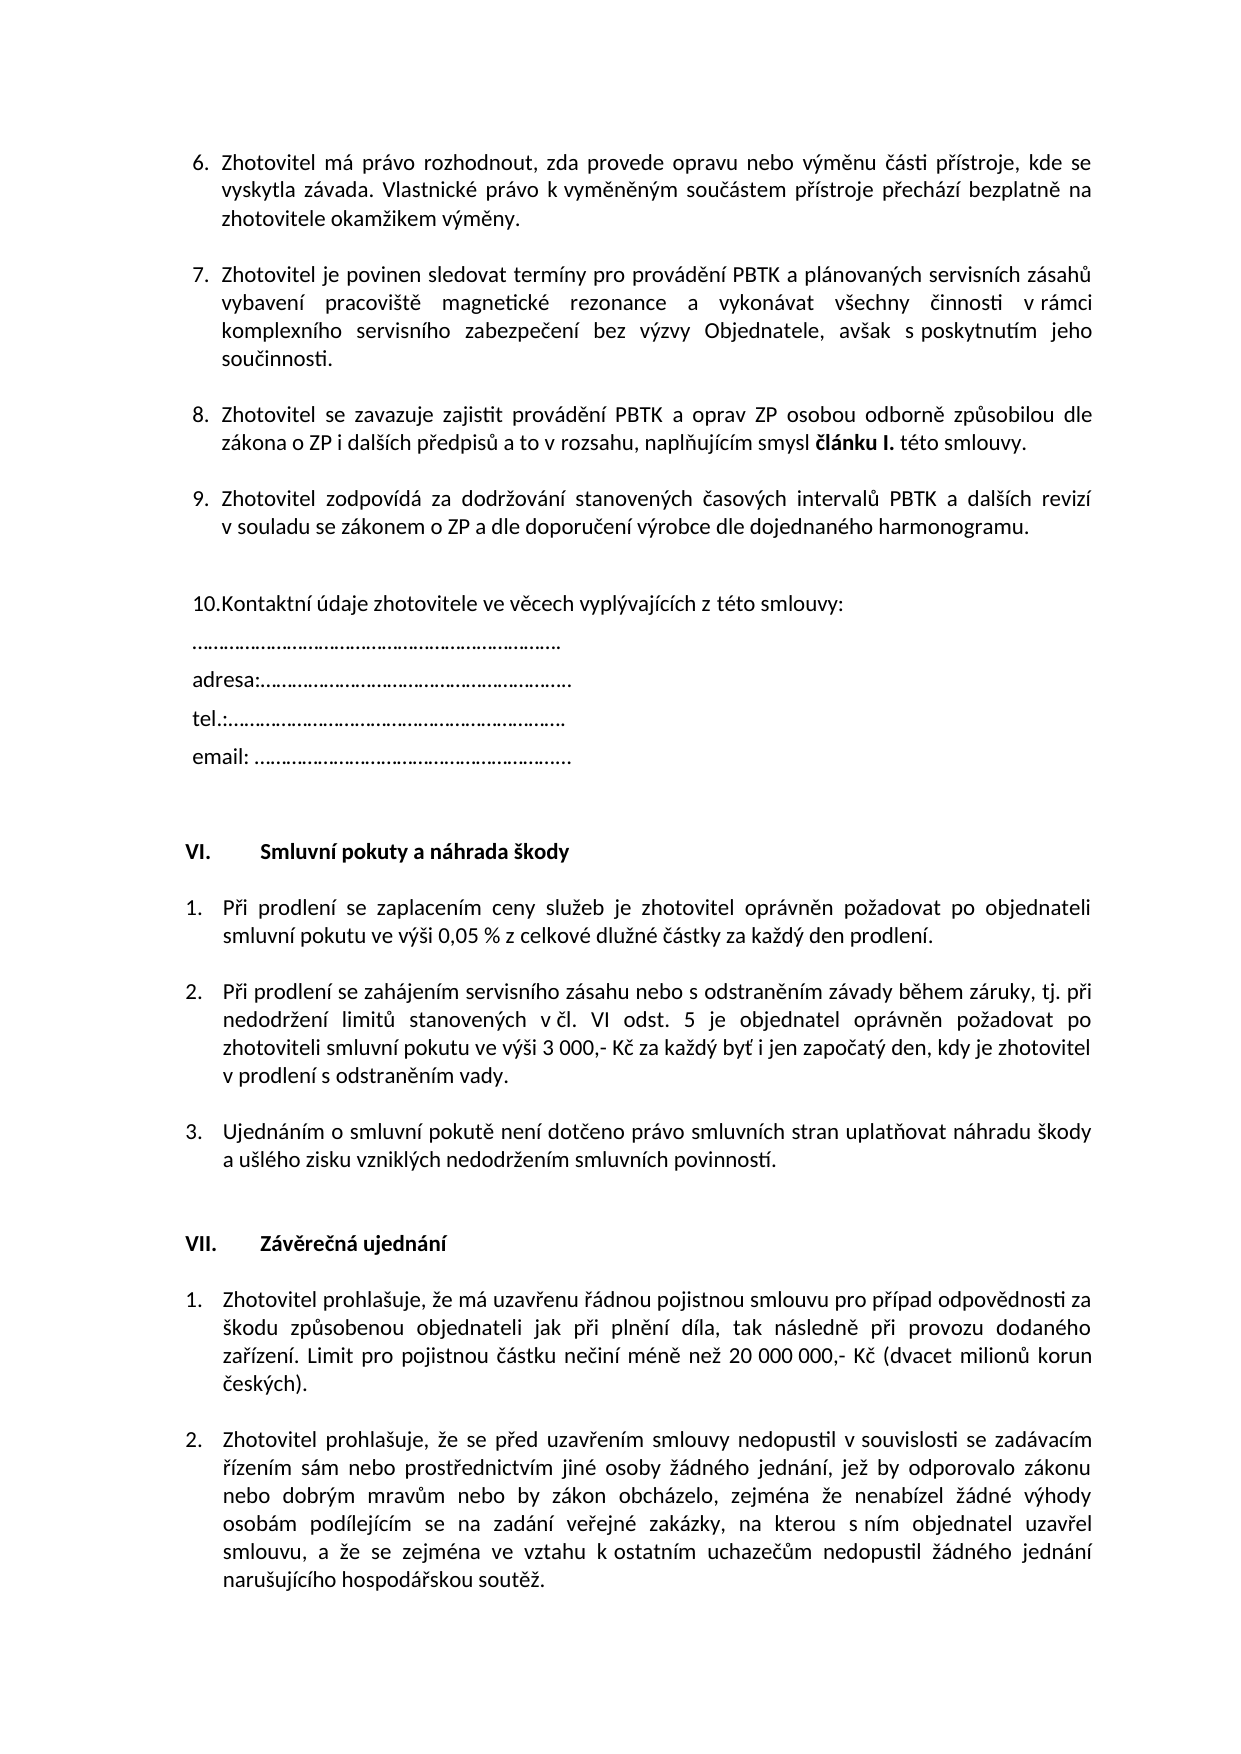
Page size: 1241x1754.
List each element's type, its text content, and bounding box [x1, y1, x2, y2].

list Kontaktní údaje zhotovitele ve věcech vyplývajících z této smlouvy: [192, 589, 1093, 617]
list Zhotovitel má právo rozhodnout, zda provede opravu nebo výměnu části přístroje, kde se vyskytla závada. Vlastnické právo k vyměněným součástem přístroje přechází bezplatně na zhotovitele okamžikem výměny. [192, 148, 1093, 232]
list Zhotovitel je povinen sledovat termíny pro provádění PBTK a plánovaných servisních zásahů vybavení pracoviště magnetické rezonance a vykonávat všechny činnosti v rámci komplexního servisního zabezpečení bez výzvy Objednatele, avšak s poskytnutím jeho součinnosti. [192, 260, 1093, 372]
list Při prodlení se zaplacením ceny služeb je zhotovitel oprávněn požadovat po objednateli smluvní pokutu ve výši 0,05 % z celkové dlužné částky za každý den prodlení. [185, 893, 1093, 949]
list Ujednáním o smluvní pokutě není dotčeno právo smluvních stran uplatňovat náhradu škody a ušlého zisku vzniklých nedodržením smluvních povinností. [185, 1117, 1093, 1173]
list Zhotovitel prohlašuje, že se před uzavřením smlouvy nedopustil v souvislosti se zadávacím řízením sám nebo prostřednictvím jiné osoby žádného jednání, jež by odporovalo zákonu nebo dobrým mravům nebo by zákon obcházelo, zejména že nenabízel žádné výhody osobám podílejícím se na zadání veřejné zakázky, na kterou s ním objednatel uzavřel smlouvu, a že se zejména ve vztahu k ostatním uchazečům nedopustil žádného jednání narušujícího hospodářskou soutěž. [185, 1425, 1093, 1593]
list Zhotovitel prohlašuje, že má uzavřenu řádnou pojistnou smlouvu pro případ odpovědnosti za škodu způsobenou objednateli jak při plnění díla, tak následně při provozu dodaného zařízení. Limit pro pojistnou částku nečiní méně než 20 000 000,- Kč (dvacet milionů korun českých). [185, 1285, 1093, 1397]
list Závěrečná ujednání [185, 1229, 1093, 1257]
list Při prodlení se zahájením servisního zásahu nebo s odstraněním závady během záruky, tj. při nedodržení limitů stanovených v čl. VI odst. 5 je objednatel oprávněn požadovat po zhotoviteli smluvní pokutu ve výši 3 000,- Kč za každý byť i jen započatý den, kdy je zhotovitel v prodlení s odstraněním vady. [185, 977, 1093, 1089]
list Zhotovitel se zavazuje zajistit provádění PBTK a oprav ZP osobou odborně způsobilou dle zákona o ZP i dalších předpisů a to v rozsahu, naplňujícím smysl článku I. této smlouvy. [192, 400, 1093, 456]
list Zhotovitel zodpovídá za dodržování stanovených časových intervalů PBTK a dalších revizí v souladu se zákonem o ZP a dle doporučení výrobce dle dojednaného harmonogramu. [192, 484, 1093, 540]
text email: …………………………………………………... [192, 742, 1093, 771]
text ……………………………………………………………. [192, 627, 1093, 655]
text tel.:………………………………………………………. [192, 704, 1093, 732]
text adresa:………………………………………………….. [192, 666, 1093, 694]
list Smluvní pokuty a náhrada škody [185, 837, 1093, 865]
